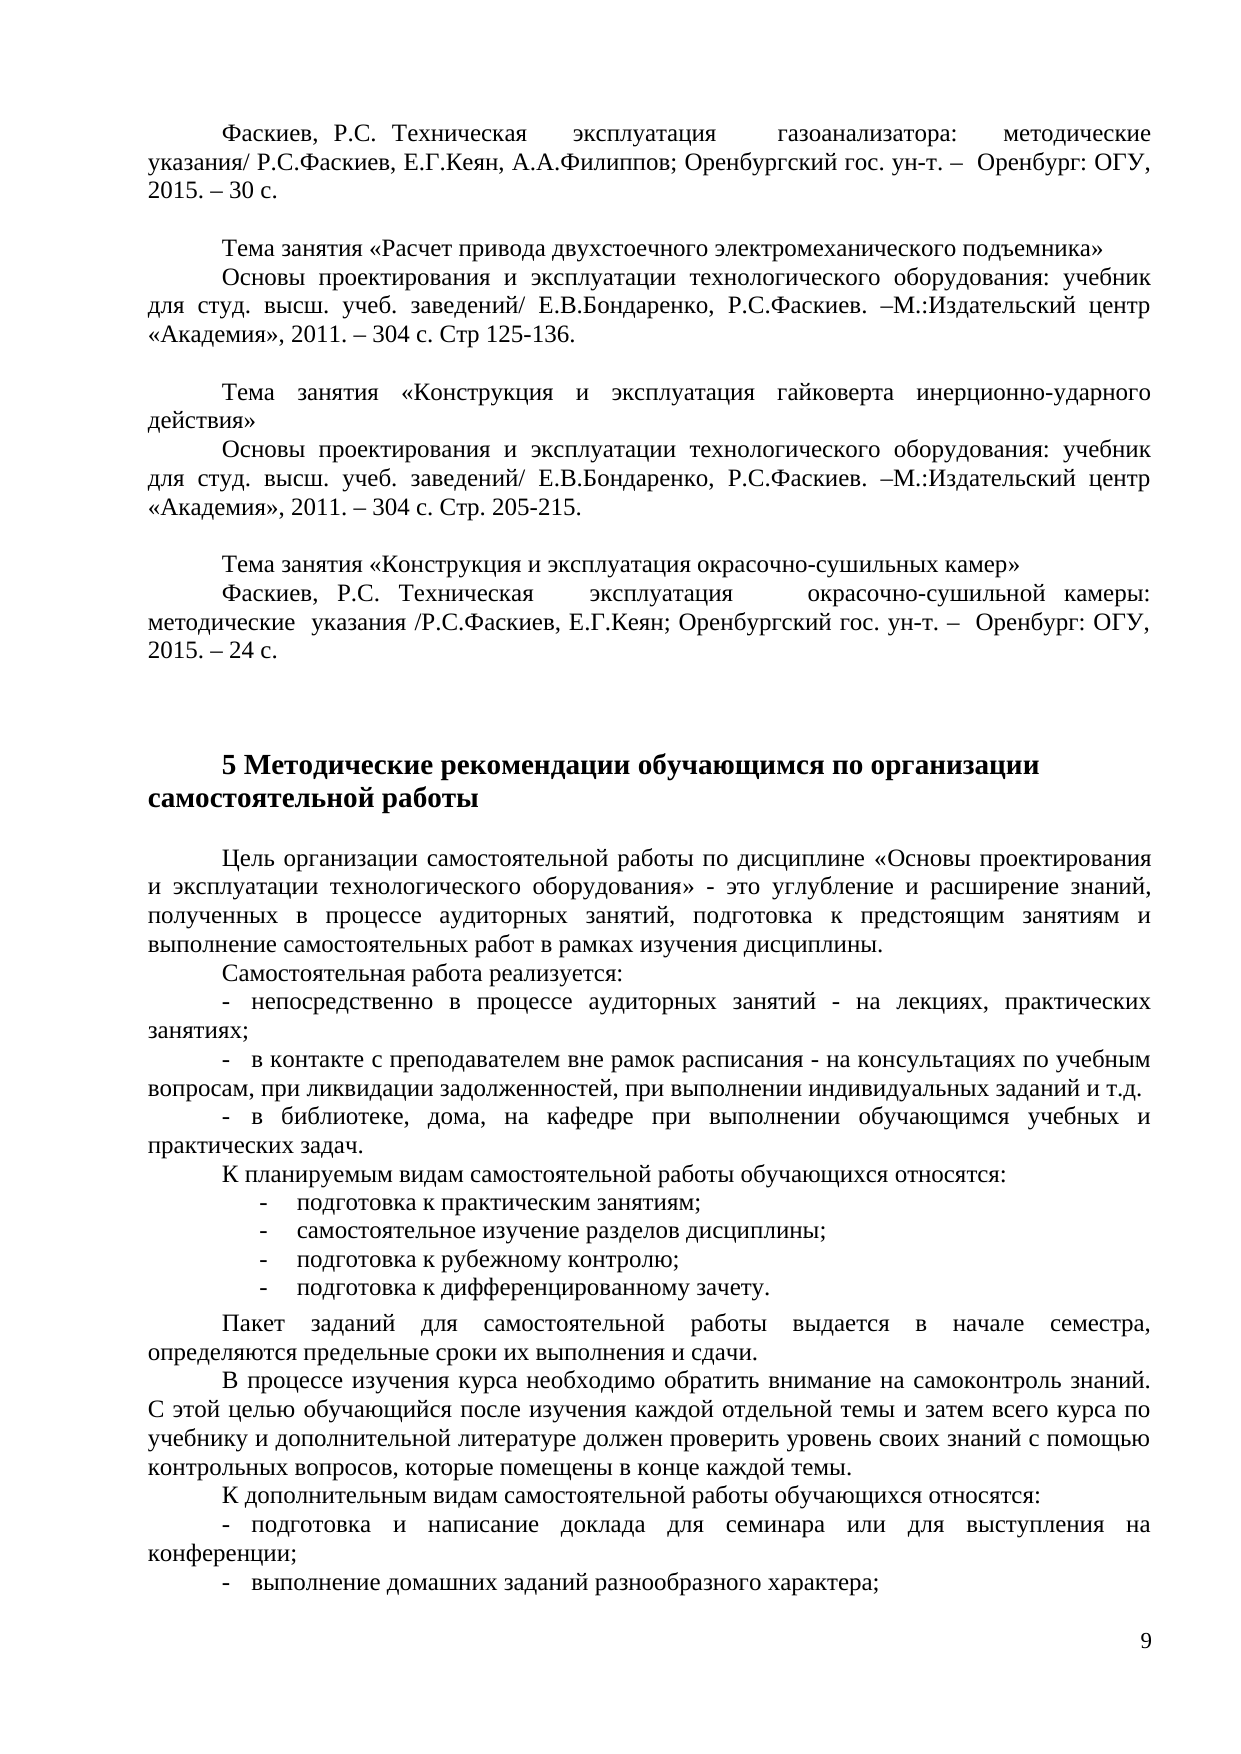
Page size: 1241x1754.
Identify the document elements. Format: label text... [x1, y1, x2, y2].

list подготовка к рубежному контролю; [259, 1244, 1153, 1273]
text Фаскиев, Р.С. Техническая эксплуатация газоанализатора: методические указания/ Р.С.Фаскиев, Е.Г.Кеян, А.А.Филиппов; Оренбургский гос. ун-т. – Оренбург: ОГУ, 2015. – 30 c. [148, 118, 1152, 204]
text Тема занятия «Конструкция и эксплуатация окрасочно-сушильных камер» [148, 549, 1152, 578]
text Тема занятия «Расчет привода двухстоечного электромеханического подъемника» [148, 233, 1152, 262]
text Основы проектирования и эксплуатации технологического оборудования: учебник для студ. высш. учеб. заведений/ Е.В.Бондаренко, Р.С.Фаскиев. –М.:Издательский центр «Академия», 2011. – 304 с. Стр. 205-215. [148, 434, 1152, 521]
text Основы проектирования и эксплуатации технологического оборудования: учебник для студ. высш. учеб. заведений/ Е.В.Бондаренко, Р.С.Фаскиев. –М.:Издательский центр «Академия», 2011. – 304 с. Стр 125-136. [148, 262, 1152, 348]
text Фаскиев, Р.С. Техническая эксплуатация окрасочно-сушильной камеры: методические указания /Р.С.Фаскиев, Е.Г.Кеян; Оренбургский гос. ун-т. – Оренбург: ОГУ, 2015. – 24 c. [148, 578, 1152, 664]
text К планируемым видам самостоятельной работы обучающихся относятся: [222, 1159, 1152, 1188]
text - непосредственно в процессе аудиторных занятий - на лекциях, практических занятиях; [148, 986, 1152, 1044]
list подготовка к дифференцированному зачету. [259, 1273, 1153, 1301]
text В процессе изучения курса необходимо обратить внимание на самоконтроль знаний. С этой целью обучающийся после изучения каждой отдельной темы и затем всего курса по учебнику и дополнительной литературе должен проверить уровень своих знаний с помощью контрольных вопросов, которые помещены в конце каждой темы. [148, 1365, 1152, 1480]
text - подготовка и написание доклада для семинара или для выступления на конференции; [148, 1509, 1152, 1567]
text К дополнительным видам самостоятельной работы обучающихся относятся: [148, 1480, 1152, 1509]
text Цель организации самостоятельной работы по дисциплине «Основы проектирования и эксплуатации технологического оборудования» - это углубление и расширение знаний, полученных в процессе аудиторных занятий, подготовка к предстоящим занятиям и выполнение самостоятельных работ в рамках изучения дисциплины. [148, 843, 1152, 958]
list самостоятельное изучение разделов дисциплины; [259, 1216, 1153, 1244]
text Пакет заданий для самостоятельной работы выдается в начале семестра, определяются предельные сроки их выполнения и сдачи. [148, 1308, 1152, 1365]
text - выполнение домашних заданий разнообразного характера; [148, 1567, 1152, 1595]
subtitle 5 Методические рекомендации обучающимся по организации самостоятельной работы [148, 747, 1152, 814]
text Тема занятия «Конструкция и эксплуатация гайковерта инерционно-ударного действия» [148, 377, 1152, 434]
text - в библиотеке, дома, на кафедре при выполнении обучающимся учебных и практических задач. [148, 1101, 1152, 1159]
list подготовка к практическим занятиям; [259, 1188, 1153, 1216]
text Самостоятельная работа реализуется: [148, 958, 1152, 986]
text - в контакте с преподавателем вне рамок расписания - на консультациях по учебным вопросам, при ликвидации задолженностей, при выполнении индивидуальных заданий и т.д. [148, 1044, 1152, 1101]
